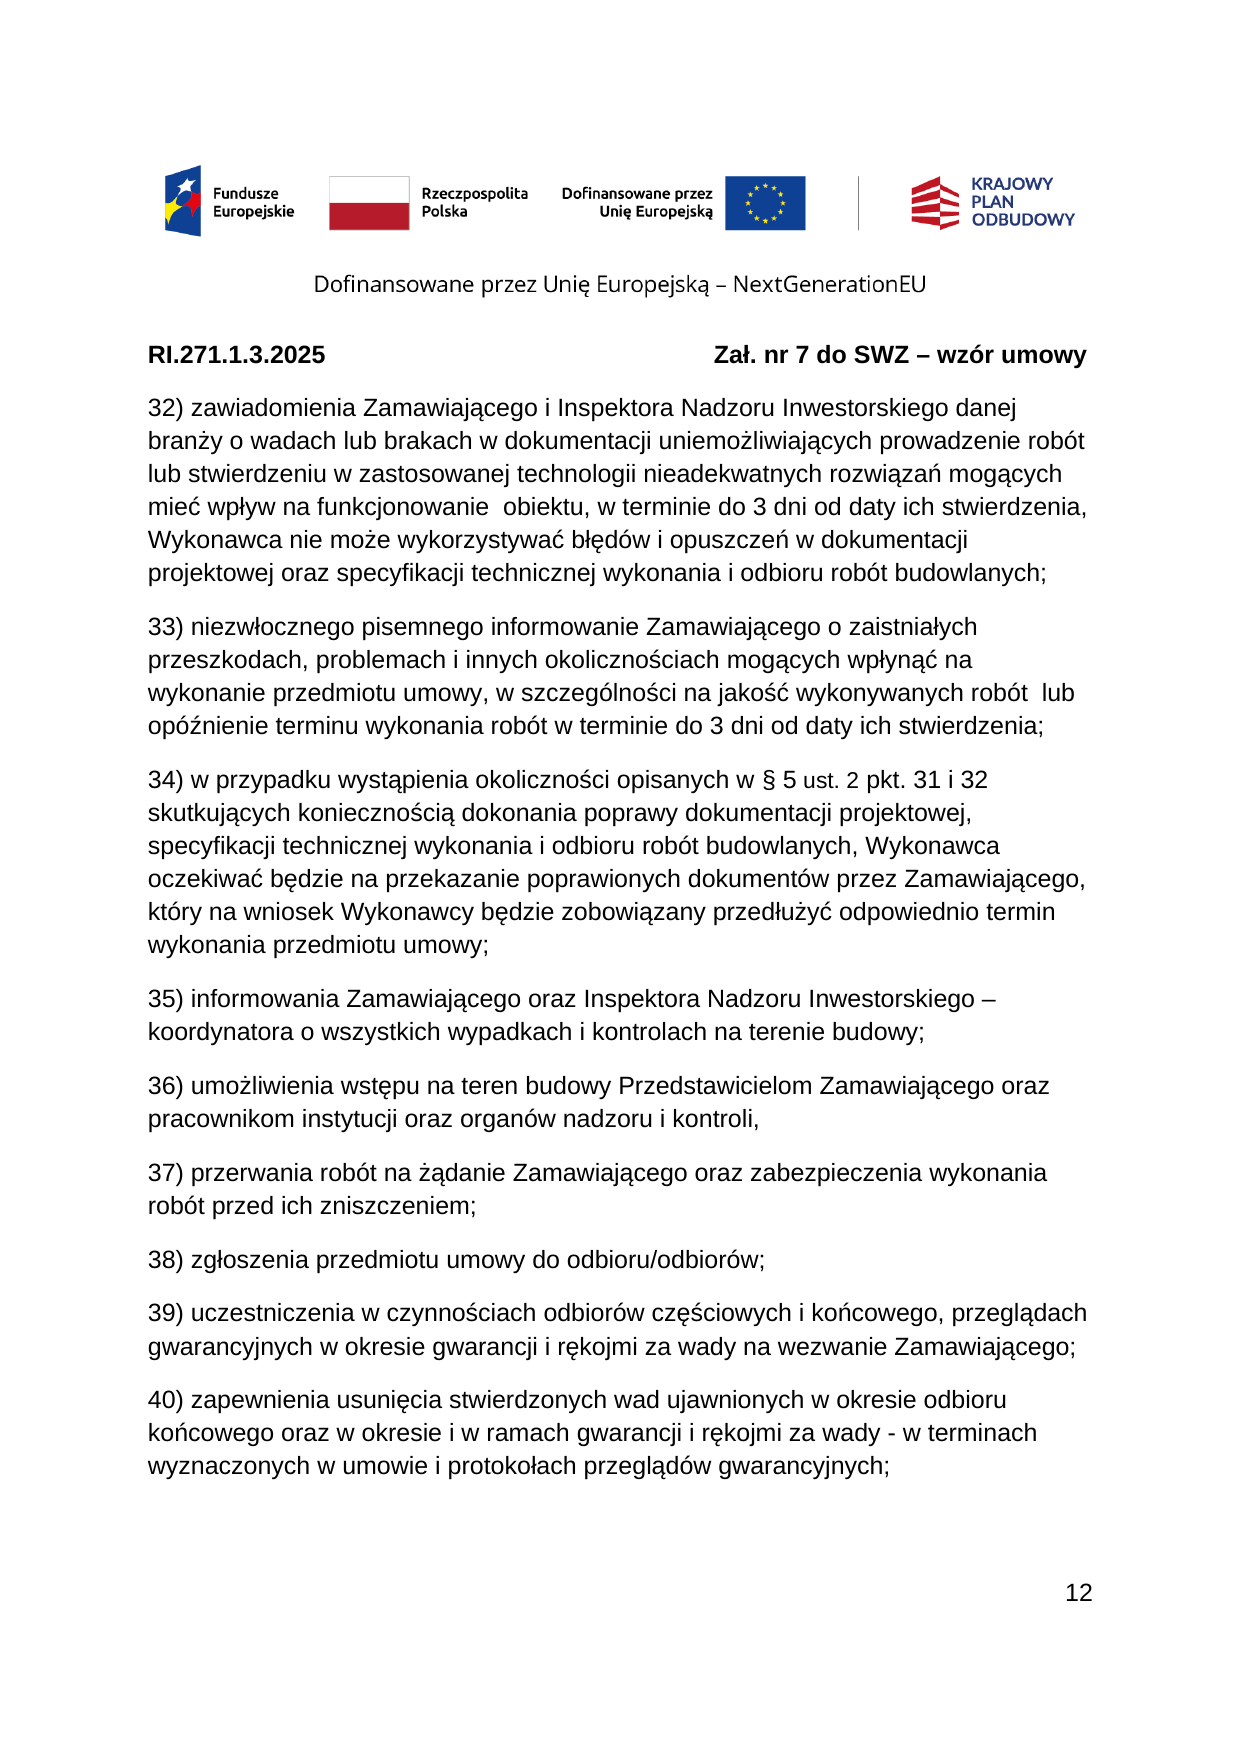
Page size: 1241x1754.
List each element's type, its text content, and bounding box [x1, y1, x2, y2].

picture [147, 147, 1093, 315]
text 39) uczestniczenia w czynnościach odbiorów częściowych i końcowego, przeglądach gwarancyjnych w okresie gwarancji i rękojmi za wady na wezwanie Zamawiającego; [148, 1298, 1093, 1360]
text 34) w przypadku wystąpienia okoliczności opisanych w § 5 ust. 2 pkt. 31 i 32 skutkujących koniecznością dokonania poprawy dokumentacji projektowej, specyfikacji technicznej wykonania i odbioru robót budowlanych, Wykonawca oczekiwać będzie na przekazanie poprawionych dokumentów przez Zamawiającego, który na wniosek Wykonawcy będzie zobowiązany przedłużyć odpowiednio termin wykonania przedmiotu umowy; [148, 765, 1093, 959]
text 40) zapewnienia usunięcia stwierdzonych wad ujawnionych w okresie odbioru końcowego oraz w okresie i w ramach gwarancji i rękojmi za wady - w terminach wyznaczonych w umowie i protokołach przeglądów gwarancyjnych; [148, 1385, 1093, 1480]
text 38) zgłoszenia przedmiotu umowy do odbioru/odbiorów; [148, 1244, 1093, 1273]
text 35) informowania Zamawiającego oraz Inspektora Nadzoru Inwestorskiego – koordynatora o wszystkich wypadkach i kontrolach na terenie budowy; [148, 984, 1093, 1046]
text 37) przerwania robót na żądanie Zamawiającego oraz zabezpieczenia wykonania robót przed ich zniszczeniem; [148, 1158, 1093, 1219]
text 32) zawiadomienia Zamawiającego i Inspektora Nadzoru Inwestorskiego danej branży o wadach lub brakach w dokumentacji uniemożliwiających prowadzenie robót lub stwierdzeniu w zastosowanej technologii nieadekwatnych rozwiązań mogących mieć wpływ na funkcjonowanie obiektu, w terminie do 3 dni od daty ich stwierdzenia, Wykonawca nie może wykorzystywać błędów i opuszczeń w dokumentacji projektowej oraz specyfikacji technicznej wykonania i odbioru robót budowlanych; [148, 393, 1093, 587]
text 33) niezwłocznego pisemnego informowanie Zamawiającego o zaistniałych przeszkodach, problemach i innych okolicznościach mogących wpłynąć na wykonanie przedmiotu umowy, w szczególności na jakość wykonywanych robót lub opóźnienie terminu wykonania robót w terminie do 3 dni od daty ich stwierdzenia; [148, 612, 1093, 740]
text 36) umożliwienia wstępu na teren budowy Przedstawicielom Zamawiającego oraz pracownikom instytucji oraz organów nadzoru i kontroli, [148, 1071, 1093, 1133]
